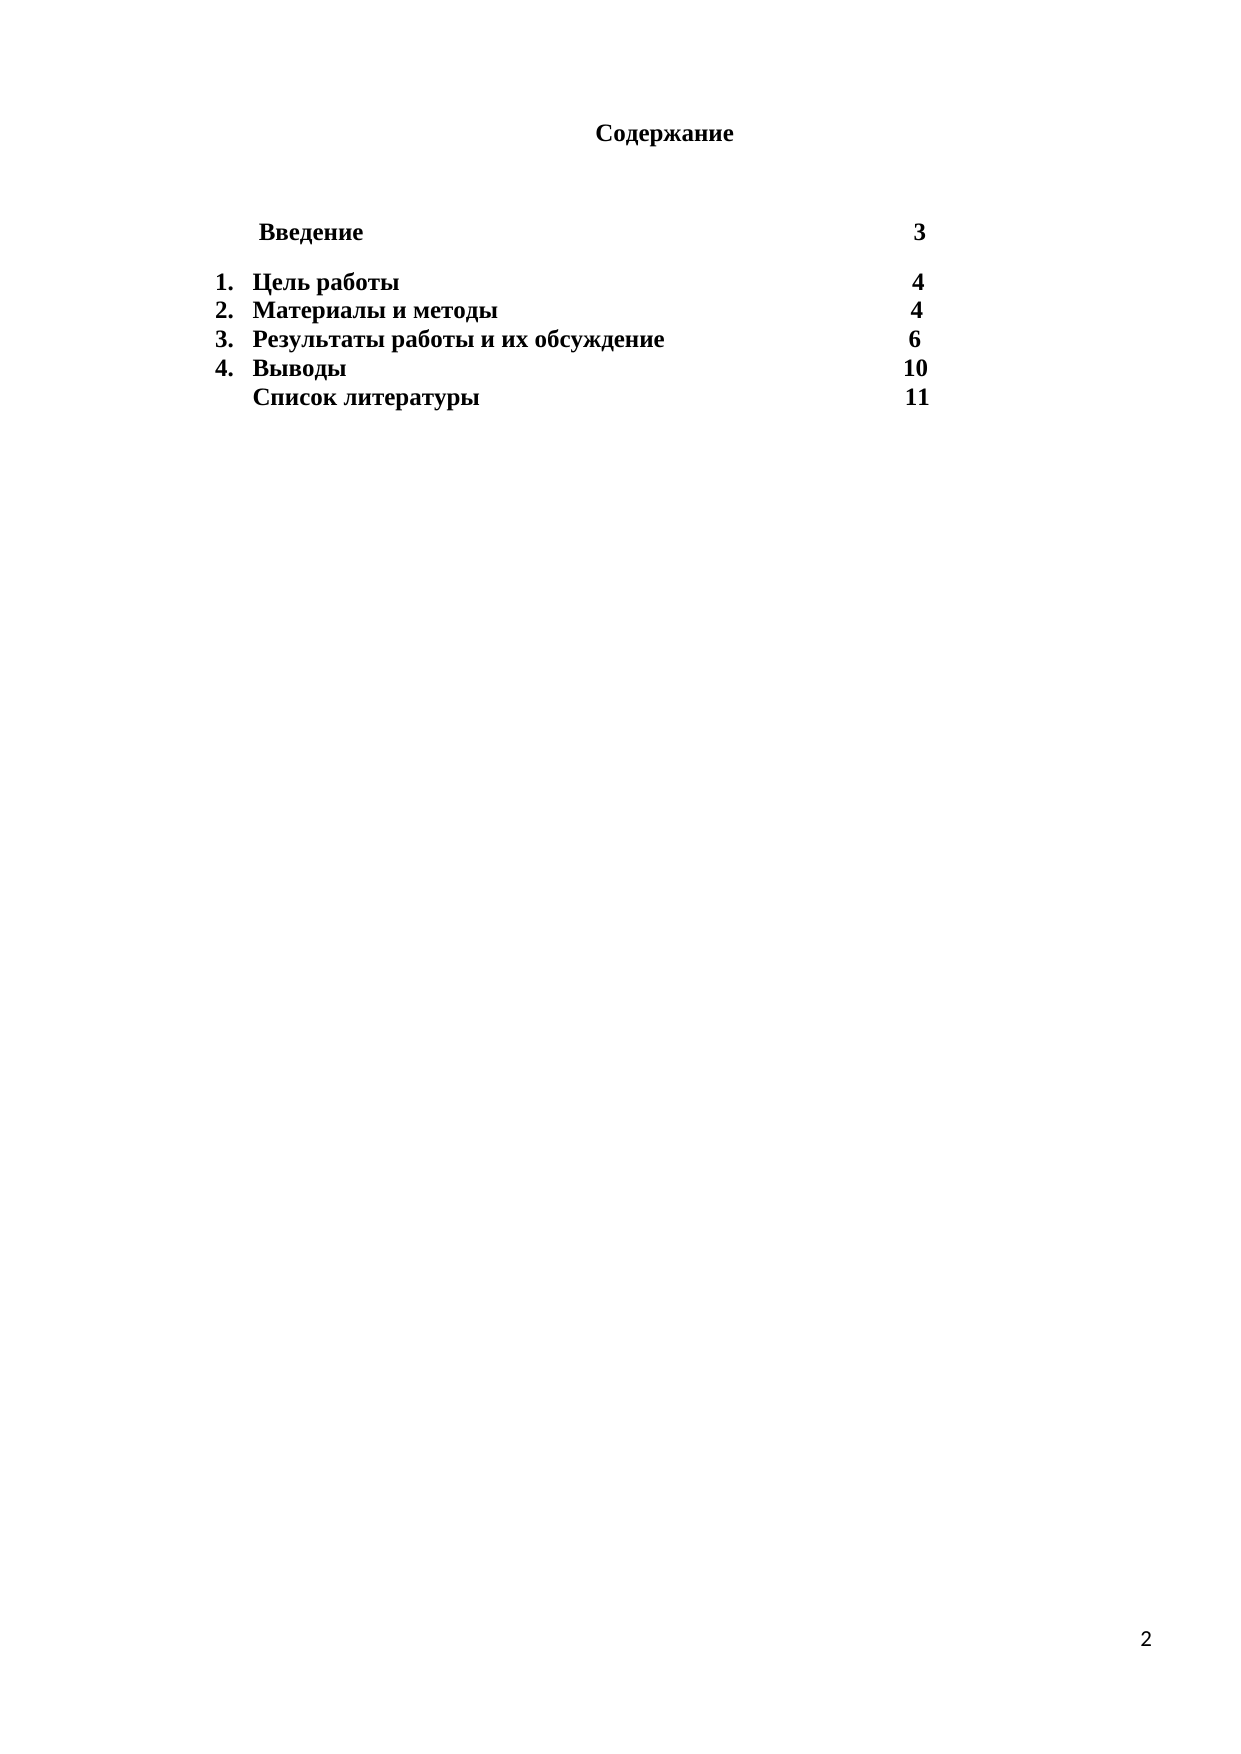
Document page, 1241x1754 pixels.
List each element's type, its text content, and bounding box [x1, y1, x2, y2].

list Список литературы 11 [252, 382, 1152, 411]
list Цель работы 4 [215, 267, 1152, 296]
list Материалы и методы 4 [215, 296, 1152, 324]
list Выводы 10 [215, 353, 1152, 382]
list Результаты работы и их обсуждение 6 [215, 324, 1152, 353]
text Введение 3 [177, 217, 1152, 246]
text Содержание [177, 118, 1152, 147]
